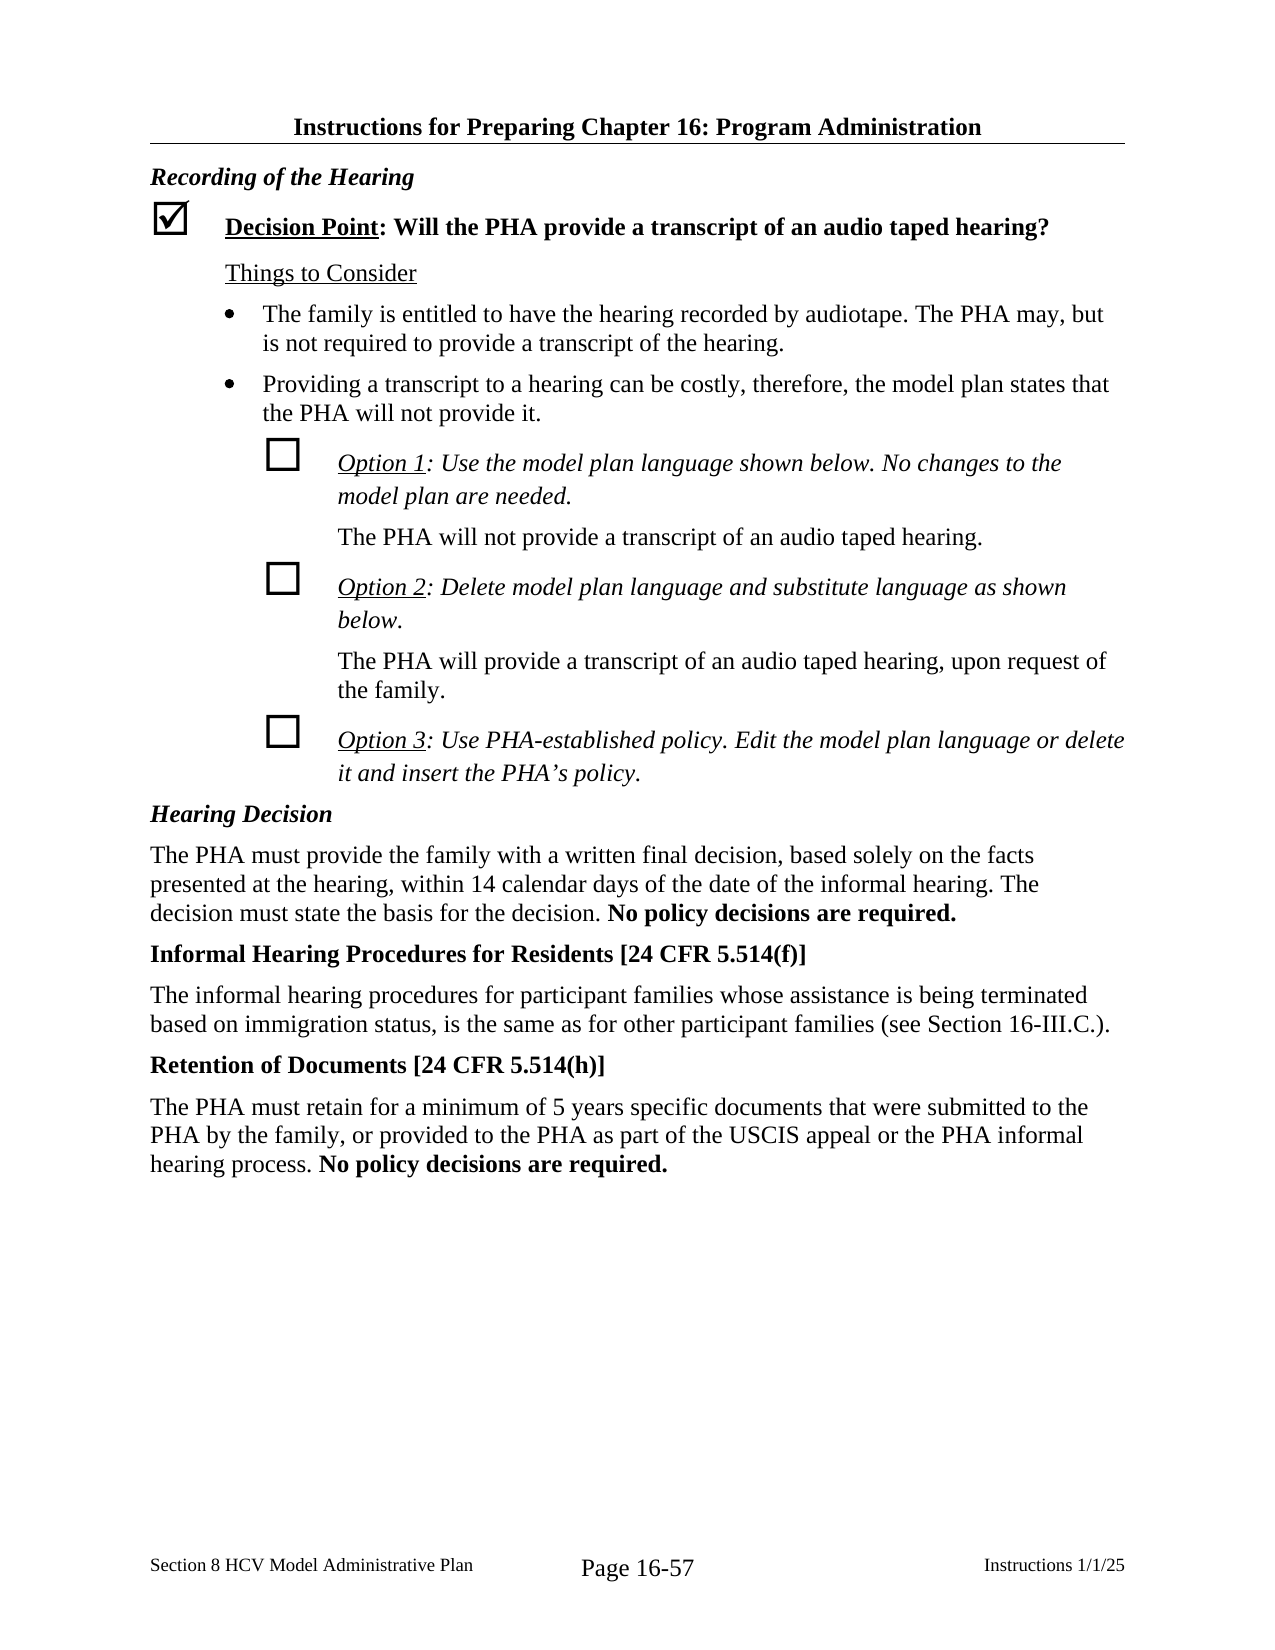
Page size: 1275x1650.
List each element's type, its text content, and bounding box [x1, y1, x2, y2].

text Retention of Documents [24 CFR 5.514(h)] [150, 1050, 1125, 1079]
text The PHA must retain for a minimum of 5 years specific documents that were submitted to the PHA by the family, or provided to the PHA as part of the USCIS appeal or the PHA informal hearing process. No policy decisions are required. [150, 1092, 1125, 1178]
text The PHA must provide the family with a written final decision, based solely on the facts presented at the hearing, within 14 calendar days of the date of the informal hearing. The decision must state the basis for the decision. No policy decisions are required. [150, 840, 1125, 927]
list Providing a transcript to a hearing can be costly, therefore, the model plan states that the PHA will not provide it. [225, 369, 1125, 427]
text The informal hearing procedures for participant families whose assistance is being terminated based on immigration status, is the same as for other participant families (see Section 16-III.C.). [150, 980, 1125, 1038]
text Recording of the Hearing [150, 162, 1125, 191]
text Decision Point: Will the PHA provide a transcript of an audio taped hearing? [150, 204, 1125, 245]
text The PHA will not provide a transcript of an audio taped hearing. [337, 522, 1125, 551]
text Things to Consider [225, 258, 1125, 287]
text Option 1: Use the model plan language shown below. No changes to the model plan are needed. [262, 439, 1125, 509]
text Option 2: Delete model plan language and substitute language as shown below. [262, 563, 1125, 634]
text Hearing Decision [150, 799, 1125, 828]
text Informal Hearing Procedures for Residents [24 CFR 5.514(f)] [150, 939, 1125, 968]
text The PHA will provide a transcript of an audio taped hearing, upon request of the family. [337, 646, 1125, 704]
text Option 3: Use PHA-established policy. Edit the model plan language or delete it and insert the PHA’s policy. [262, 716, 1125, 787]
list The family is entitled to have the hearing recorded by audiotape. The PHA may, but is not required to provide a transcript of the hearing. [225, 299, 1125, 357]
